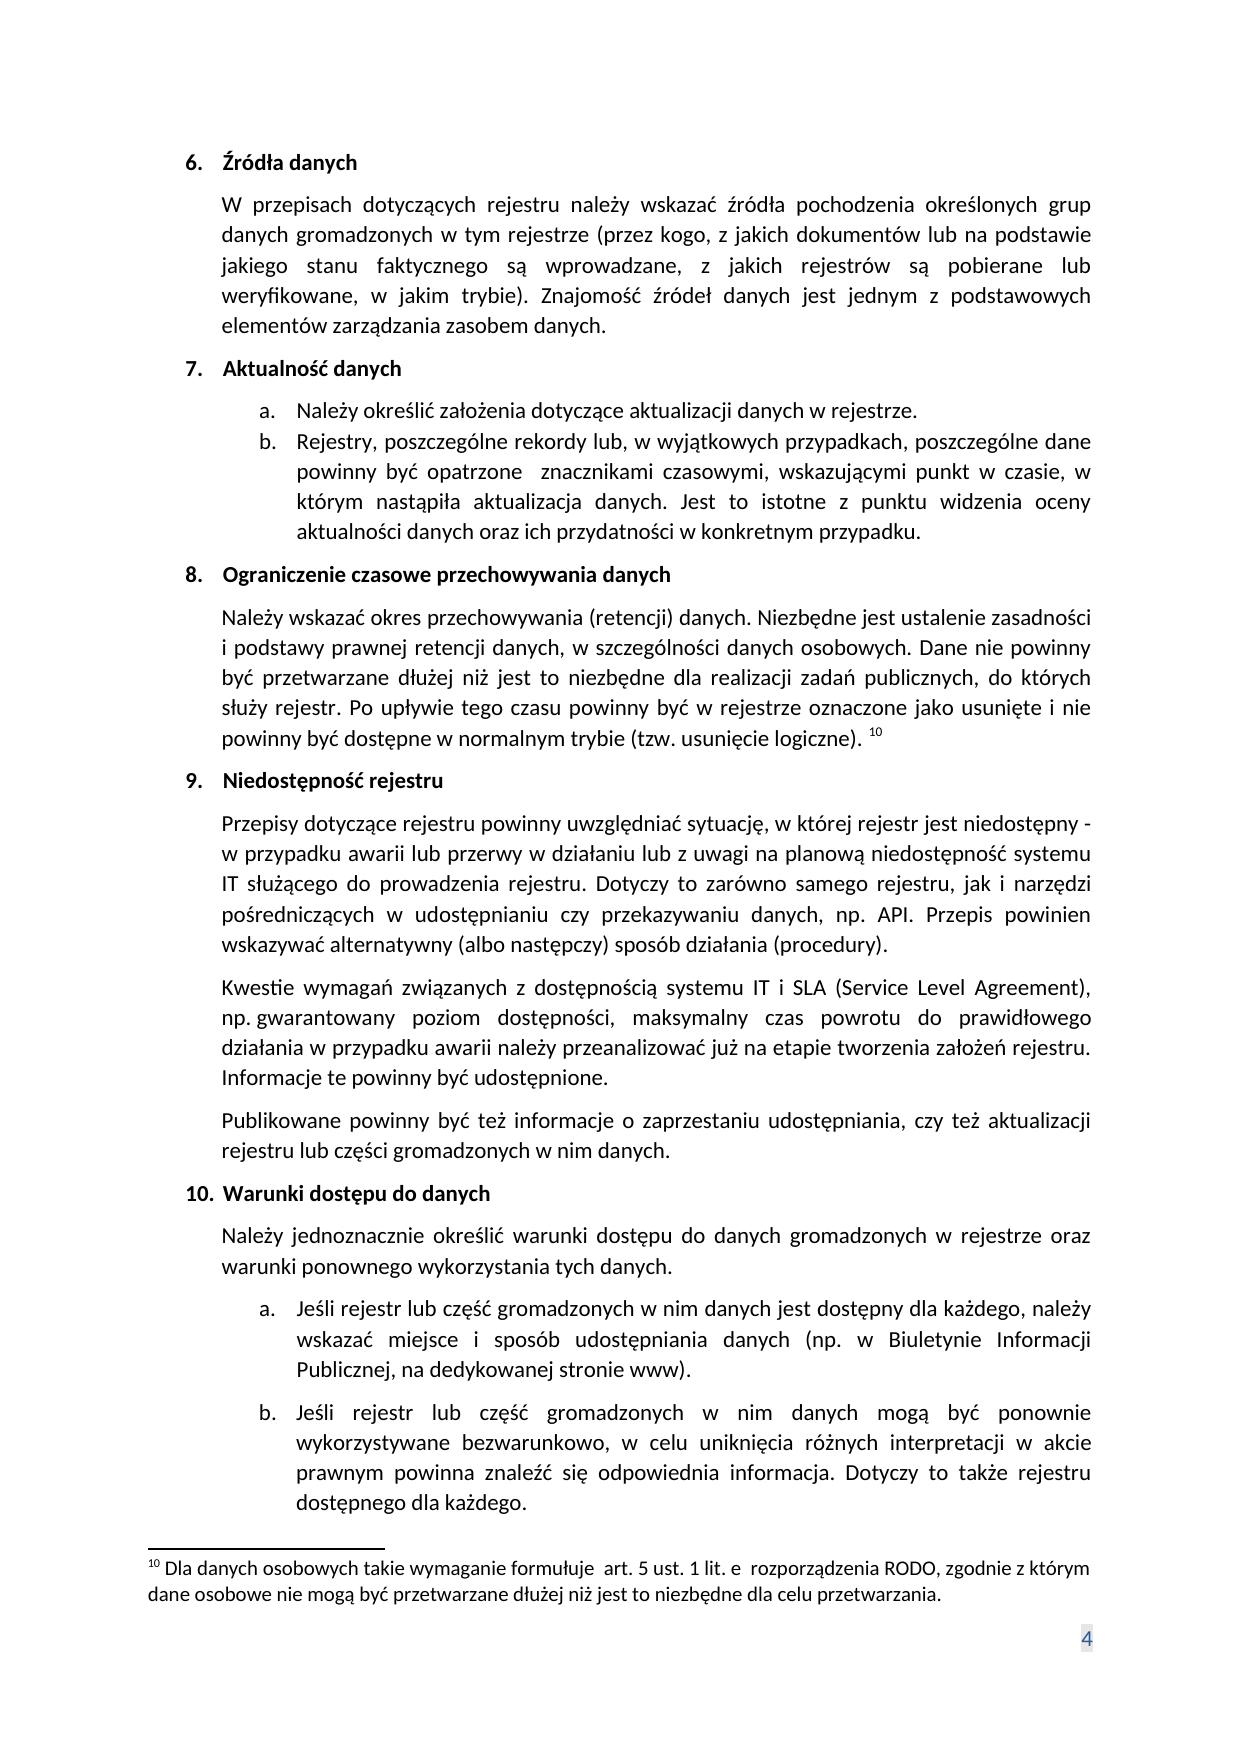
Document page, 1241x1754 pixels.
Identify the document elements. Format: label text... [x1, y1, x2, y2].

text W przepisach dotyczących rejestru należy wskazać źródła pochodzenia określonych grup danych gromadzonych w tym rejestrze (przez kogo, z jakich dokumentów lub na podstawie jakiego stanu faktycznego są wprowadzane, z jakich rejestrów są pobierane lub weryfikowane, w jakim trybie). Znajomość źródeł danych jest jednym z podstawowych elementów zarządzania zasobem danych. [221, 190, 1093, 339]
list Jeśli rejestr lub część gromadzonych w nim danych mogą być ponownie wykorzystywane bezwarunkowo, w celu uniknięcia różnych interpretacji w akcie prawnym powinna znaleźć się odpowiednia informacja. Dotyczy to także rejestru dostępnego dla każdego. [259, 1398, 1093, 1516]
list Rejestry, poszczególne rekordy lub, w wyjątkowych przypadkach, poszczególne dane powinny być opatrzone znacznikami czasowymi, wskazującymi punkt w czasie, w którym nastąpiła aktualizacja danych. Jest to istotne z punktu widzenia oceny aktualności danych oraz ich przydatności w konkretnym przypadku. [259, 427, 1093, 545]
text Należy jednoznacznie określić warunki dostępu do danych gromadzonych w rejestrze oraz warunki ponownego wykorzystania tych danych. [221, 1222, 1093, 1280]
subtitle Niedostępność rejestru [185, 766, 1093, 794]
subtitle Ograniczenie czasowe przechowywania danych [185, 560, 1093, 588]
text Należy wskazać okres przechowywania (retencji) danych. Niezbędne jest ustalenie zasadności i podstawy prawnej retencji danych, w szczególności danych osobowych. Dane nie powinny być przetwarzane dłużej niż jest to niezbędne dla realizacji zadań publicznych, do których służy rejestr. Po upływie tego czasu powinny być w rejestrze oznaczone jako usunięte i nie powinny być dostępne w normalnym trybie (tzw. usunięcie logiczne). [221, 603, 1093, 752]
text Przepisy dotyczące rejestru powinny uwzględniać sytuację, w której rejestr jest niedostępny -w przypadku awarii lub przerwy w działaniu lub z uwagi na planową niedostępność systemu IT służącego do prowadzenia rejestru. Dotyczy to zarówno samego rejestru, jak i narzędzi pośredniczących w udostępnianiu czy przekazywaniu danych, np. API. Przepis powinien wskazywać alternatywny (albo następczy) sposób działania (procedury). [221, 809, 1093, 958]
list Należy określić założenia dotyczące aktualizacji danych w rejestrze. [259, 397, 1093, 424]
list Jeśli rejestr lub część gromadzonych w nim danych jest dostępny dla każdego, należy wskazać miejsce i sposób udostępniania danych (np. w Biuletynie Informacji Publicznej, na dedykowanej stronie www). [259, 1294, 1093, 1383]
text Publikowane powinny być też informacje o zaprzestaniu udostępniania, czy też aktualizacji rejestru lub części gromadzonych w nim danych. [221, 1106, 1093, 1164]
subtitle Warunki dostępu do danych [185, 1179, 1093, 1207]
text Kwestie wymagań związanych z dostępnością systemu IT i SLA (Service Level Agreement), np. gwarantowany poziom dostępności, maksymalny czas powrotu do prawidłowego działania w przypadku awarii należy przeanalizować już na etapie tworzenia założeń rejestru. Informacje te powinny być udostępnione. [221, 973, 1093, 1091]
subtitle Aktualność danych [185, 354, 1093, 382]
subtitle Źródła danych [185, 148, 1093, 176]
